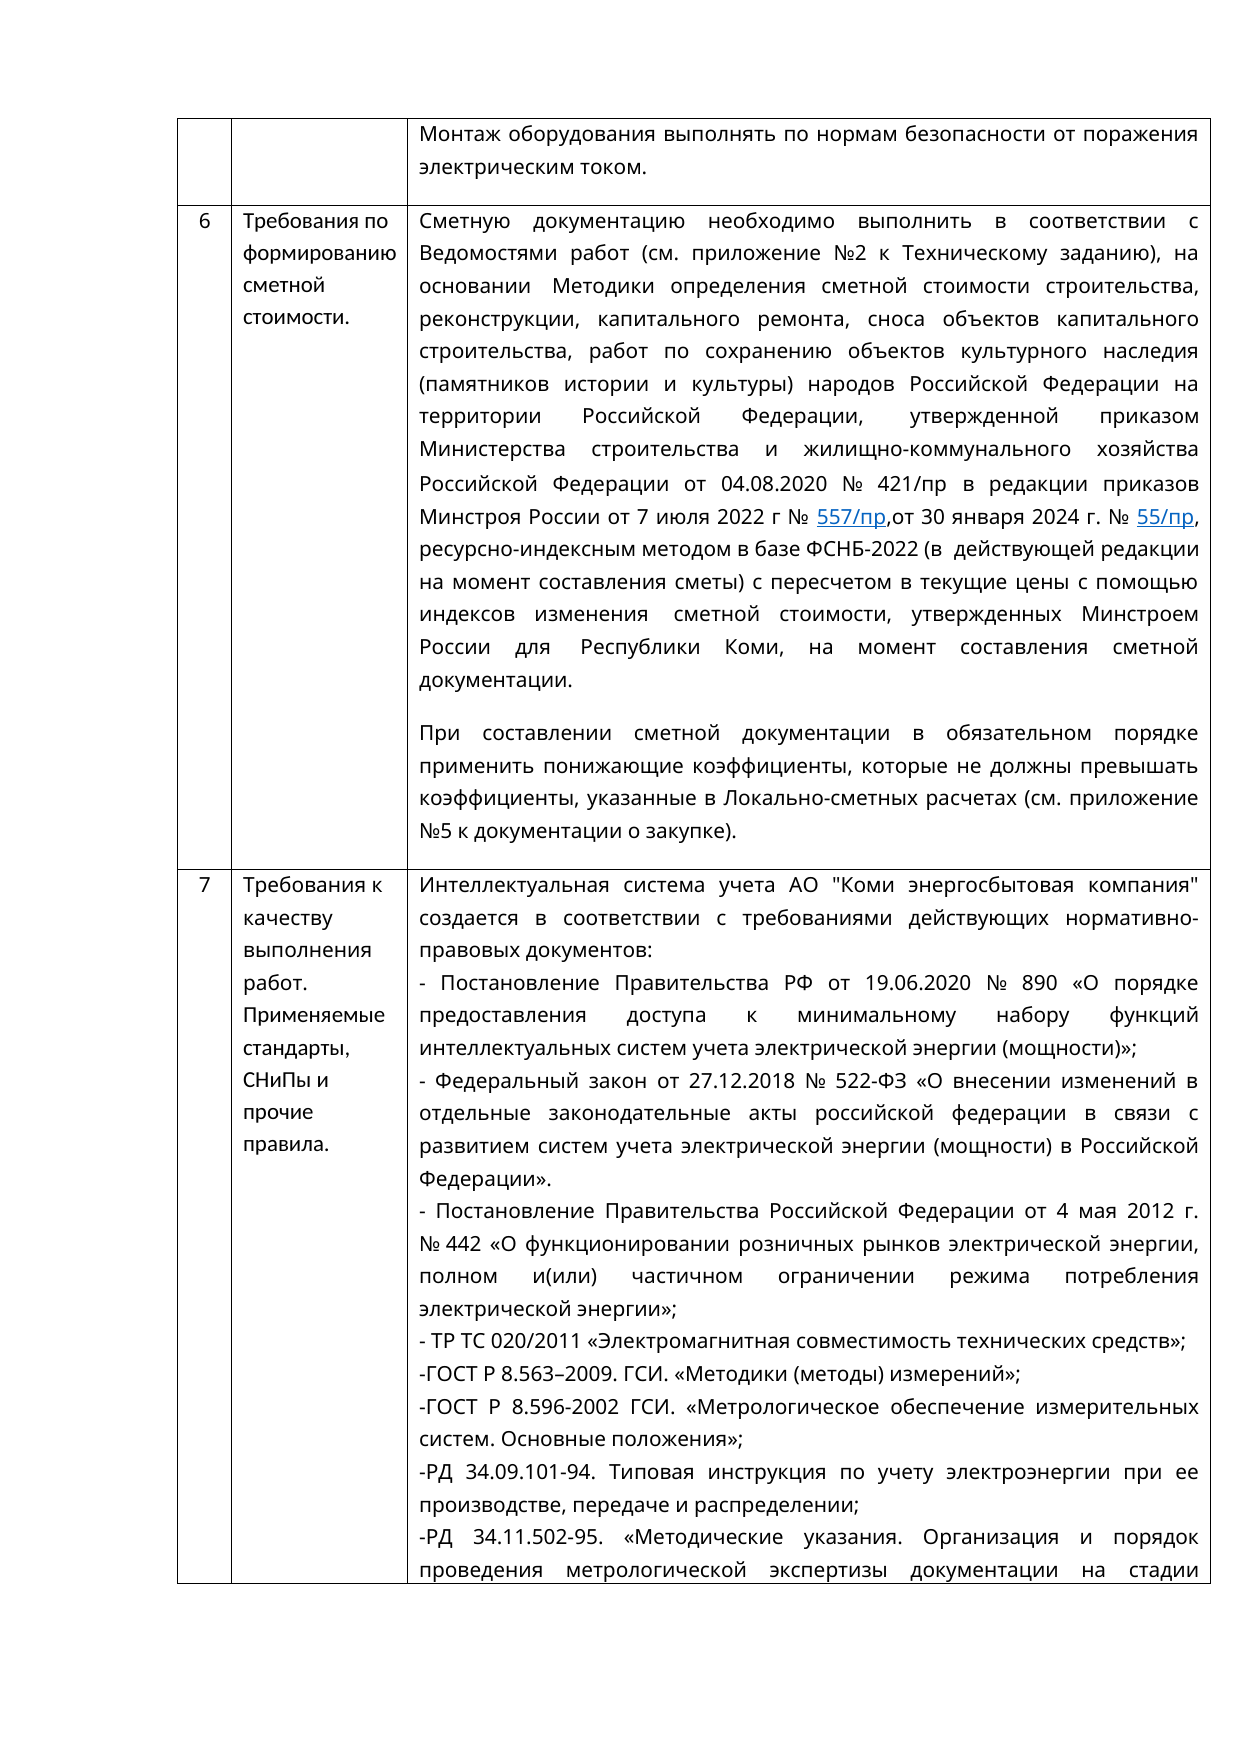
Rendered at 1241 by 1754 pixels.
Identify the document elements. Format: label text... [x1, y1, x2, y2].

table_cell 6 [178, 206, 231, 869]
table_cell Сметную документацию необходимо выполнить в соответствии с Ведомостями работ (см. приложение №2 к Техническому заданию), на основании Методики определения сметной стоимости строительства, реконструкции, капитального ремонта, сноса объектов капитального строительства, работ по сохранению объектов культурного наследия (памятников истории и культуры) народов Российской Федерации на территории Российской Федерации, утвержденной приказом Министерства строительства и жилищно-коммунального хозяйства Российской Федерации от 04.08.2020 № 421/пр в редакции приказов Минстроя России от 7 июля 2022 г № 557/пр,от 30 января 2024 г. № 55/пр, ресурсно-индексным методом в базе ФСНБ-2022 (в действующей редакции на момент составления сметы) с пересчетом в текущие цены с помощью индексов изменения сметной стоимости, утвержденных Минстроем России для Республики Коми, на момент составления сметной документации. При составлении сметной документации в обязательном порядке применить понижающие коэффициенты, которые не должны превышать коэффициенты, указанные в Локально-сметных расчетах (см. приложение №5 к документации о закупке). [408, 206, 1210, 869]
table_cell 5 [178, 119, 231, 205]
table_cell 7 [178, 870, 231, 1583]
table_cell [232, 870, 407, 1583]
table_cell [408, 870, 1210, 1583]
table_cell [232, 119, 407, 205]
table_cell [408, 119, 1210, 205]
table_cell Требования по формированию сметной стоимости. [232, 206, 407, 869]
